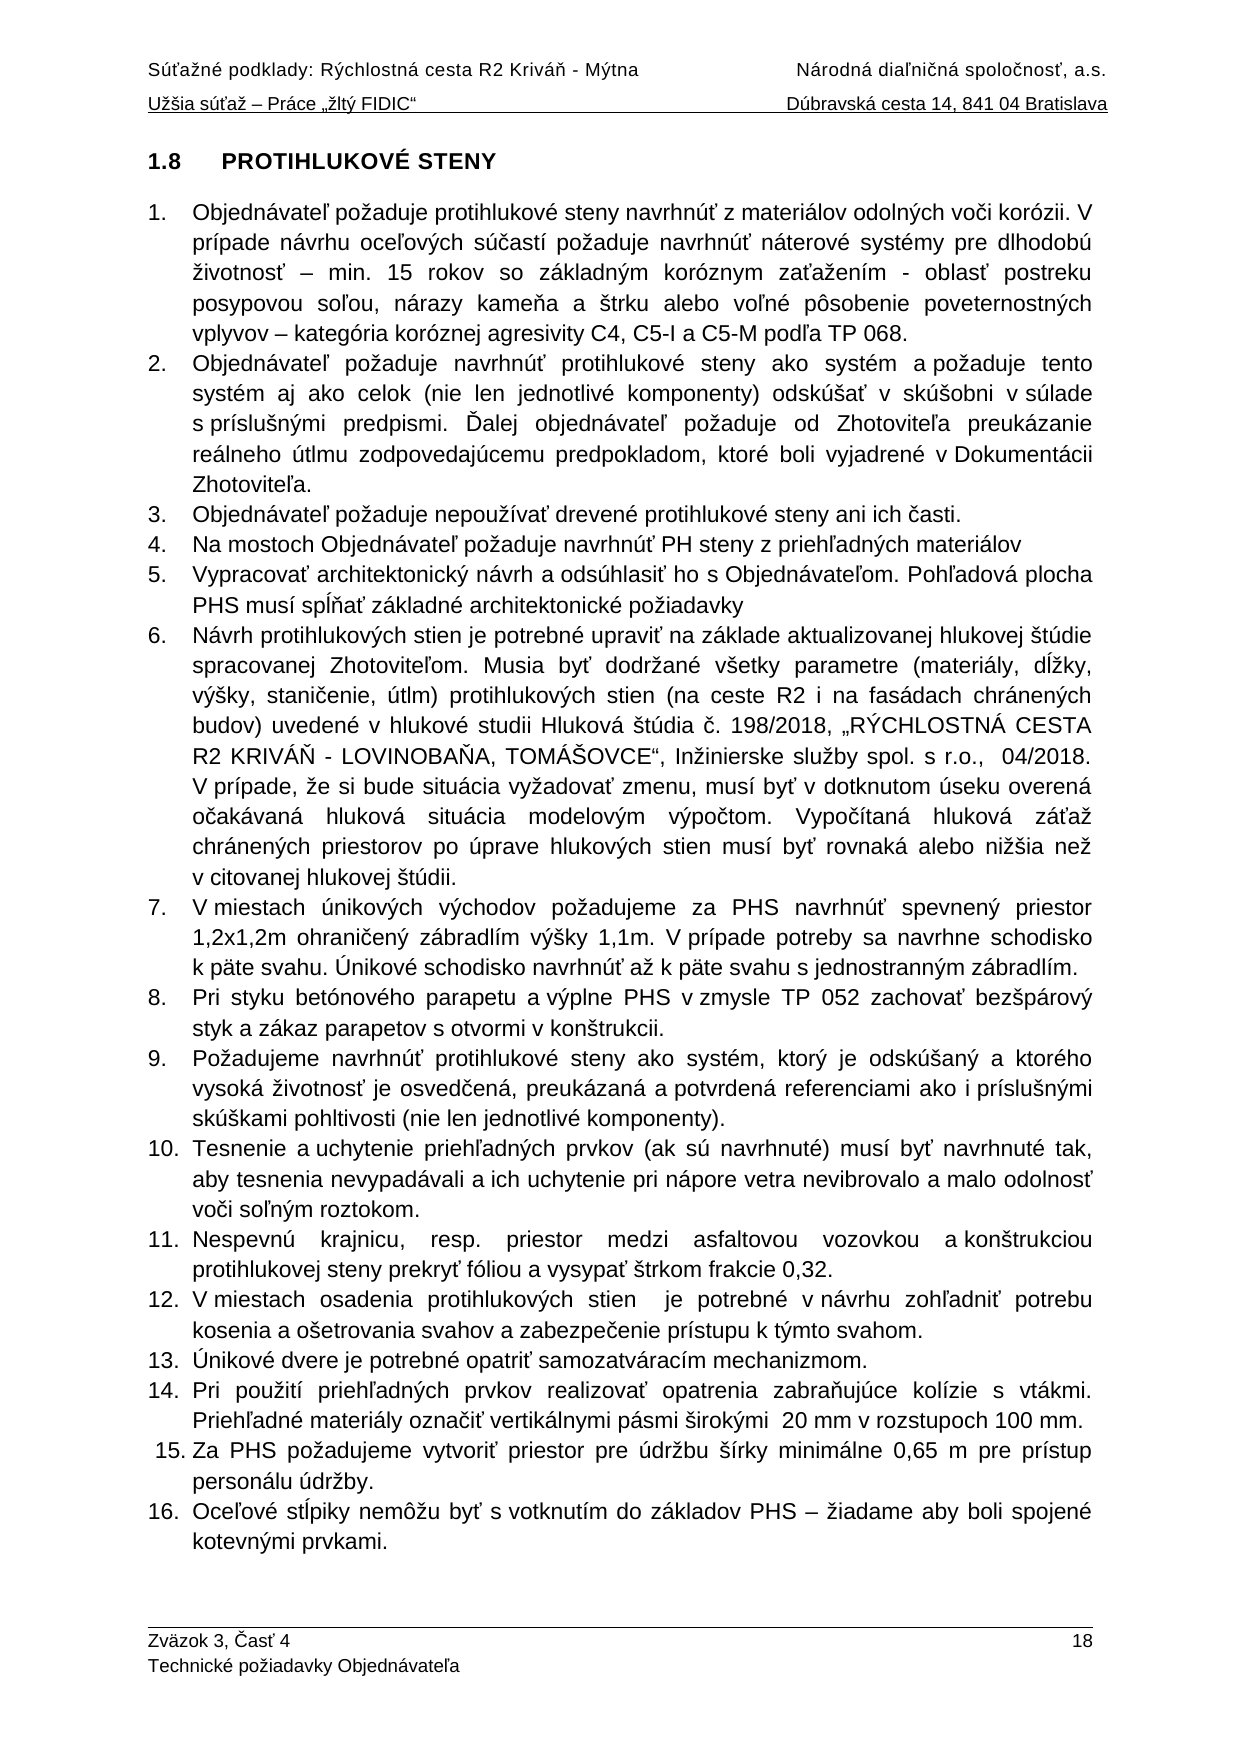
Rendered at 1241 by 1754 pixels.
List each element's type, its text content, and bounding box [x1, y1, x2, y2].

list Návrh protihlukových stien je potrebné upraviť na základe aktualizovanej hlukovej štúdie spracovanej Zhotoviteľom. Musia byť dodržané všetky parametre (materiály, dĺžky, výšky, staničenie, útlm) protihlukových stien (na ceste R2 i na fasádach chránených budov) uvedené v hlukové studii Hluková štúdia č. 198/2018, „RÝCHLOSTNÁ CESTA R2 KRIVÁŇ - LOVINOBAŇA, TOMÁŠOVCE“, Inžinierske služby spol. s r.o., 04/2018. V prípade, že si bude situácia vyžadovať zmenu, musí byť v dotknutom úseku overená očakávaná hluková situácia modelovým výpočtom. Vypočítaná hluková záťaž chránených priestorov po úprave hlukových stien musí byť rovnaká alebo nižšia než v citovanej hlukovej štúdii. [148, 622, 1093, 890]
list Objednávateľ požaduje nepoužívať drevené protihlukové steny ani ich časti. [148, 501, 1093, 527]
list Na mostoch Objednávateľ požaduje navrhnúť PH steny z priehľadných materiálov [148, 531, 1093, 558]
list V miestach osadenia protihlukových stien je potrebné v návrhu zohľadniť potrebu kosenia a ošetrovania svahov a zabezpečenie prístupu k týmto svahom. [148, 1286, 1093, 1343]
list Za PHS požadujeme vytvoriť priestor pre údržbu šírky minimálne 0,65 m pre prístup personálu údržby. [154, 1437, 1093, 1494]
list Pri použití priehľadných prvkov realizovať opatrenia zabraňujúce kolízie s vtákmi. Priehľadné materiály označiť vertikálnymi pásmi širokými 20 mm v rozstupoch 100 mm. [148, 1377, 1093, 1434]
list Požadujeme navrhnúť protihlukové steny ako systém, ktorý je odskúšaný a ktorého vysoká životnosť je osvedčená, preukázaná a potvrdená referenciami ako i príslušnými skúškami pohltivosti (nie len jednotlivé komponenty). [148, 1045, 1093, 1132]
list V miestach únikových východov požadujeme za PHS navrhnúť spevnený priestor 1,2x1,2m ohraničený zábradlím výšky 1,1m. V prípade potreby sa navrhne schodisko k päte svahu. Únikové schodisko navrhnúť až k päte svahu s jednostranným zábradlím. [148, 894, 1093, 981]
subtitle Protihlukové steny [148, 148, 1093, 174]
list Vypracovať architektonický návrh a odsúhlasiť ho s Objednávateľom. Pohľadová plocha PHS musí spĺňať základné architektonické požiadavky [148, 561, 1093, 618]
list Nespevnú krajnicu, resp. priestor medzi asfaltovou vozovkou a konštrukciou protihlukovej steny prekryť fóliou a vysypať štrkom frakcie 0,32. [148, 1226, 1093, 1283]
list Oceľové stĺpiky nemôžu byť s votknutím do základov PHS – žiadame aby boli spojené kotevnými prvkami. [148, 1498, 1093, 1554]
list Tesnenie a uchytenie priehľadných prvkov (ak sú navrhnuté) musí byť navrhnuté tak, aby tesnenia nevypadávali a ich uchytenie pri nápore vetra nevibrovalo a malo odolnosť voči soľným roztokom. [148, 1135, 1093, 1222]
list Objednávateľ požaduje protihlukové steny navrhnúť z materiálov odolných voči korózii. V prípade návrhu oceľových súčastí požaduje navrhnúť náterové systémy pre dlhodobú životnosť – min. 15 rokov so základným koróznym zaťažením - oblasť postreku posypovou soľou, nárazy kameňa a štrku alebo voľné pôsobenie poveternostných vplyvov – kategória koróznej agresivity C4, C5-I a C5-M podľa TP 068. [148, 199, 1093, 346]
list Objednávateľ požaduje navrhnúť protihlukové steny ako systém a požaduje tento systém aj ako celok (nie len jednotlivé komponenty) odskúšať v skúšobni v súlade s príslušnými predpismi. Ďalej objednávateľ požaduje od Zhotoviteľa preukázanie reálneho útlmu zodpovedajúcemu predpokladom, ktoré boli vyjadrené v Dokumentácii Zhotoviteľa. [148, 350, 1093, 497]
list Pri styku betónového parapetu a výplne PHS v zmysle TP 052 zachovať bezšpárový styk a zákaz parapetov s otvormi v konštrukcii. [148, 984, 1093, 1041]
list Únikové dvere je potrebné opatriť samozatváracím mechanizmom. [148, 1347, 1093, 1373]
